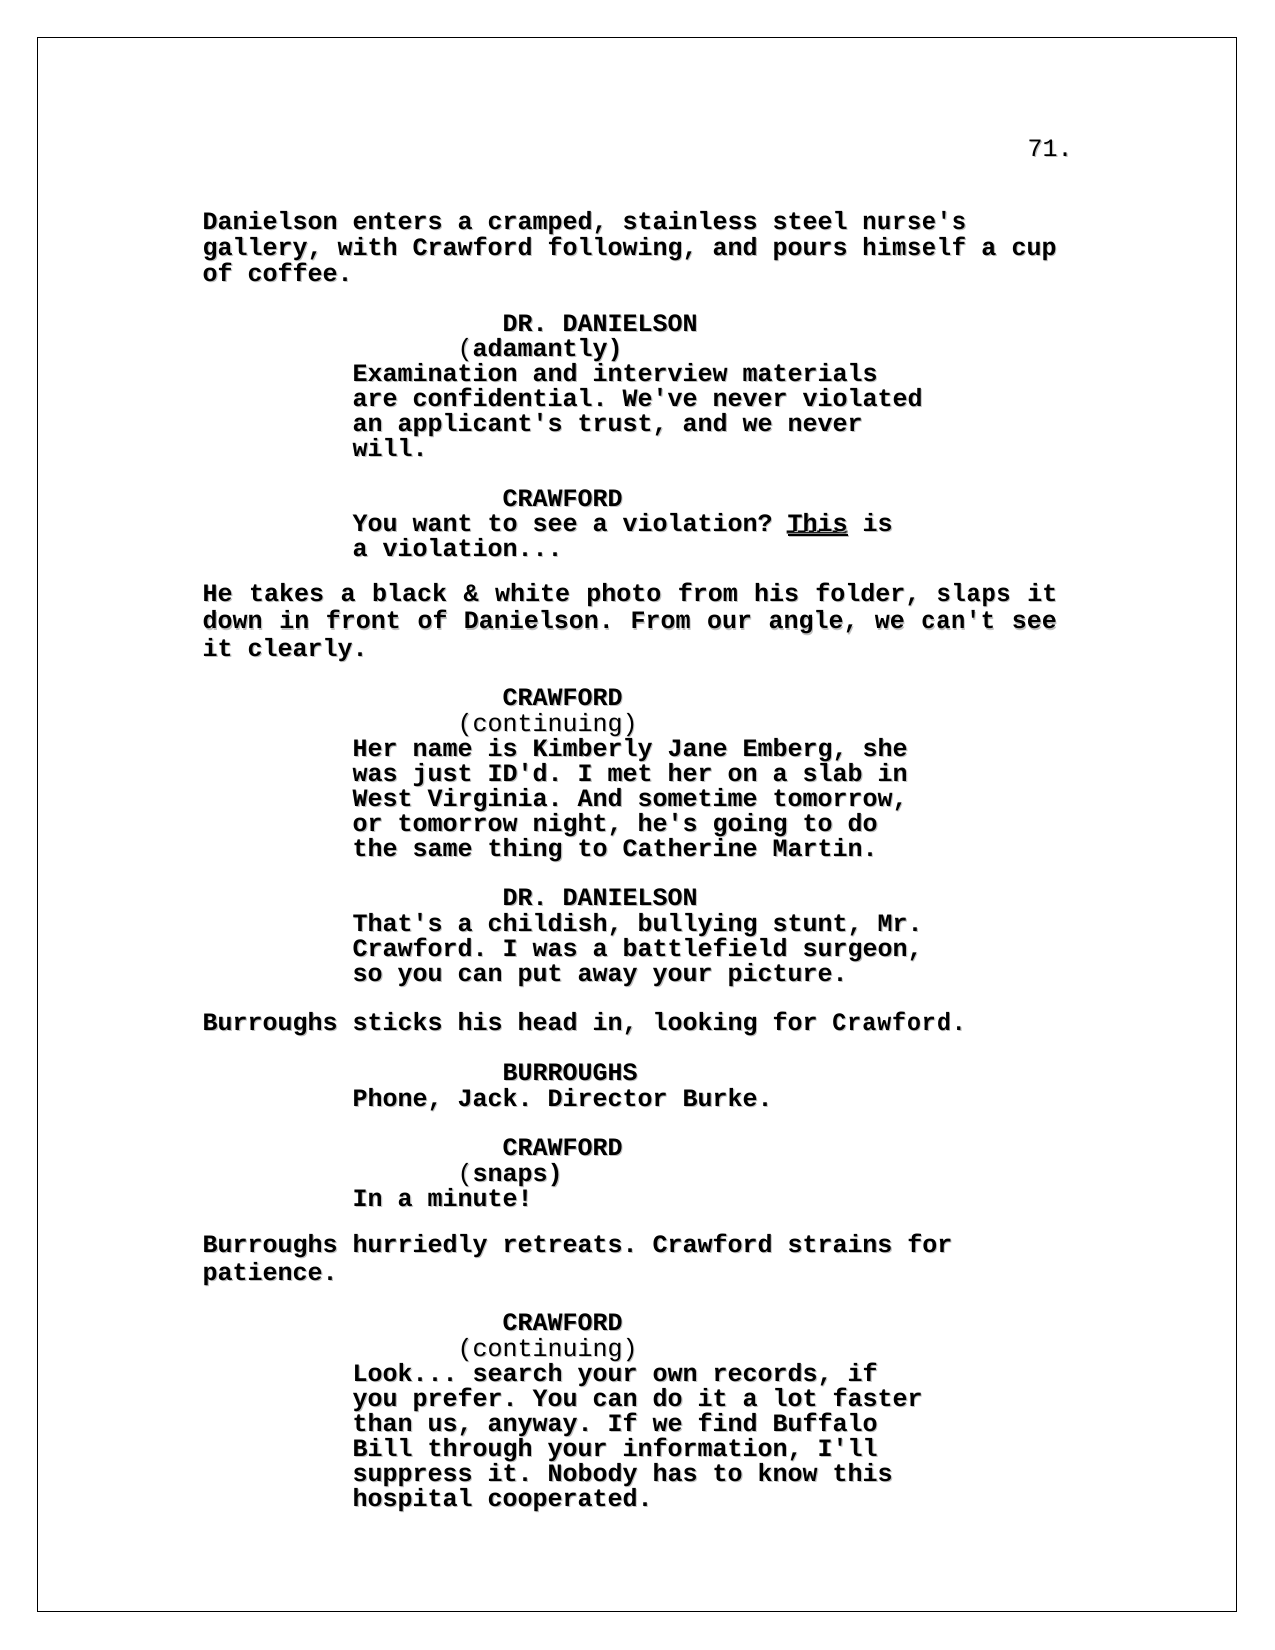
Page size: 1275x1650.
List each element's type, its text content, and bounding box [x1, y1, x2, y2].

text DR. DANIELSON [502, 308, 1087, 337]
text you prefer. You can do it a lot faster [352, 1387, 1087, 1412]
text (continuing) [457, 712, 1087, 737]
text BURROUGHS [502, 1058, 1087, 1087]
text CRAWFORD [502, 1308, 1087, 1337]
text CRAWFORD [502, 483, 1087, 512]
text than us, anyway. If we find Buffalo [352, 1412, 1087, 1437]
text the same thing to Catherine Martin. [352, 837, 1087, 862]
text was just ID'd. I met her on a slab in [352, 762, 1087, 787]
text That's a childish, bullying stunt, Mr. [352, 912, 1087, 937]
text CRAWFORD [502, 1133, 1087, 1162]
text Look... search your own records, if [352, 1362, 1087, 1387]
picture [38, 38, 1236, 1611]
text suppress it. Nobody has to know this [352, 1462, 1087, 1487]
text He takes a black & white photo from his folder, slaps it down in front of Danielson. From our angle, we can't see it clearly. [202, 580, 1057, 662]
text Phone, Jack. Director Burke. [352, 1087, 1087, 1112]
text an applicant's trust, and we never [352, 412, 1087, 437]
text Crawford. I was a battlefield surgeon, [352, 937, 1087, 962]
text (adamantly) [457, 337, 1087, 362]
text DR. DANIELSON [502, 883, 1087, 912]
text Examination and interview materials [352, 362, 1087, 387]
text Danielson enters a cramped, stainless steel nurse's gallery, with Crawford following, and pours himself a cup of coffee. [202, 208, 1072, 287]
text In a minute! [352, 1187, 1087, 1212]
text West Virginia. And sometime tomorrow, [352, 787, 1087, 812]
text (continuing) [457, 1337, 1087, 1362]
text are confidential. We've never violated [352, 387, 1087, 412]
text will. [352, 437, 1087, 462]
text or tomorrow night, he's going to do [352, 812, 1087, 837]
text You want to see a violation? This is [352, 512, 1087, 537]
text 71. [1027, 133, 1087, 162]
text Burroughs hurriedly retreats. Crawford strains for patience. [202, 1230, 967, 1287]
text Burroughs sticks his head in, looking for Crawford. [202, 1008, 1087, 1037]
text (snaps) [457, 1162, 1087, 1187]
text Bill through your information, I'll [352, 1437, 1087, 1462]
text a violation... [352, 537, 1087, 562]
text CRAWFORD [502, 683, 1087, 712]
text hospital cooperated. [352, 1487, 1087, 1512]
text Her name is Kimberly Jane Emberg, she [352, 737, 1087, 762]
text so you can put away your picture. [352, 962, 1087, 987]
